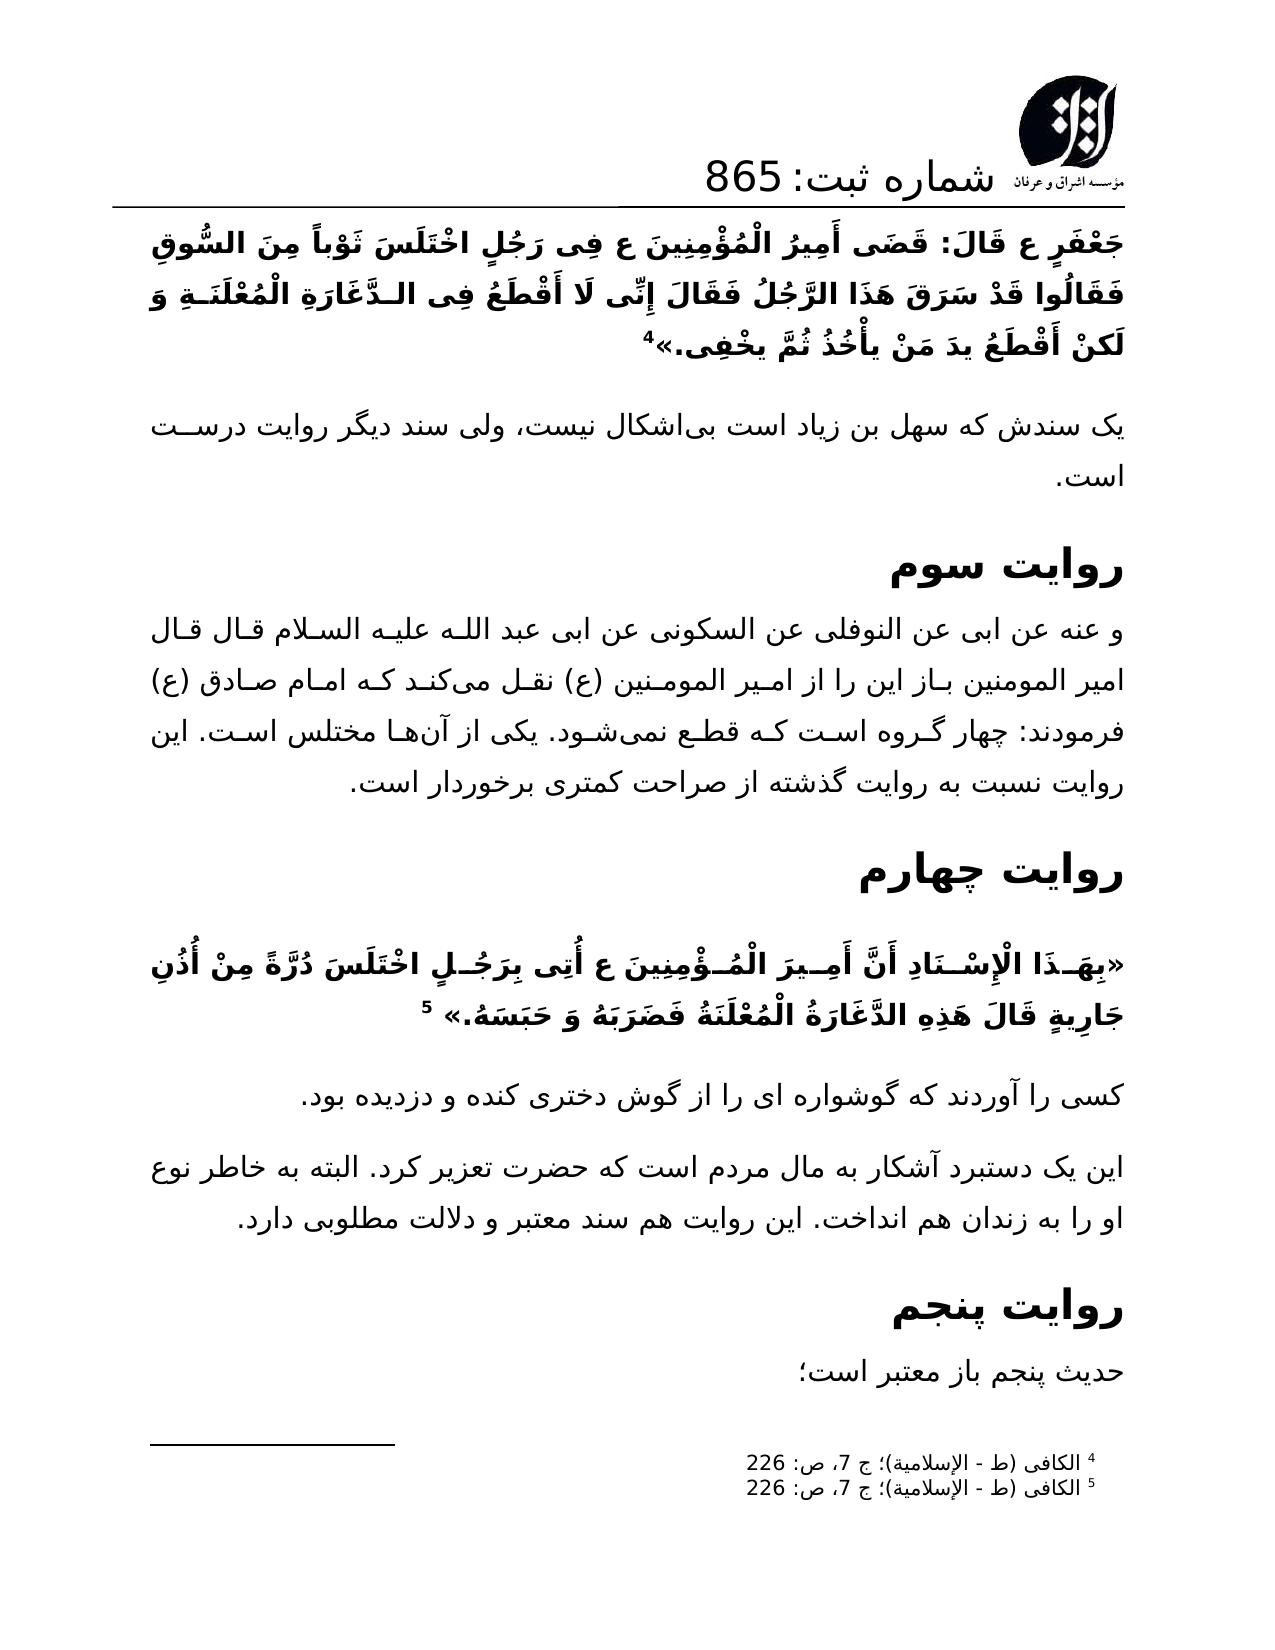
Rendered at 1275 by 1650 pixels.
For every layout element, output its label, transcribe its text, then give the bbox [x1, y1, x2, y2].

text حدیث پنجم باز معتبر است؛ [150, 1354, 1125, 1388]
subtitle روایت چهارم [150, 845, 1125, 894]
subtitle روایت پنجم [150, 1281, 1125, 1329]
text یک سندش که سهل بن زیاد است بی‌اشکال نیست، ولی سند دیگر روایت درست است. [150, 408, 1125, 493]
text این یک دستبرد آشکار به مال مردم است که حضرت تعزیر کرد. البته به خاطر نوع او را به زندان هم انداخت. این روایت هم سند معتبر و دلالت مطلوبی دارد. [150, 1150, 1125, 1235]
subtitle روایت سوم [150, 539, 1125, 588]
text «بِهَذَا الْإِسْنَادِ أَنَّ أَمِیرَ الْمُؤْمِنِینَ ع أُتِی بِرَجُلٍ اخْتَلَسَ دُرَّةً مِنْ أُذُنِ جَارِیةٍ قَالَ هَذِهِ الدَّغَارَةُ الْمُعْلَنَةُ فَضَرَبَهُ وَ حَبَسَهُ.» [150, 947, 1125, 1032]
text کسی را آوردند که گوشواره ای را از گوش دختری کنده و دزدیده بود. [150, 1078, 1125, 1112]
picture [1010, 75, 1125, 192]
text و عنه عن ابی عن النوفلی عن السکونی عن ابی عبد الله علیه السلام قال قال امیر المومنین باز این را از امیر المومنین (ع) نقل می‌کند که امام صادق (ع) فرمودند: چهار گروه است که قطع نمی‌شود. یکی از آن‌ها مختلس است. این روایت نسبت به روایت گذشته از صراحت کمتری برخوردار است. [150, 612, 1125, 799]
